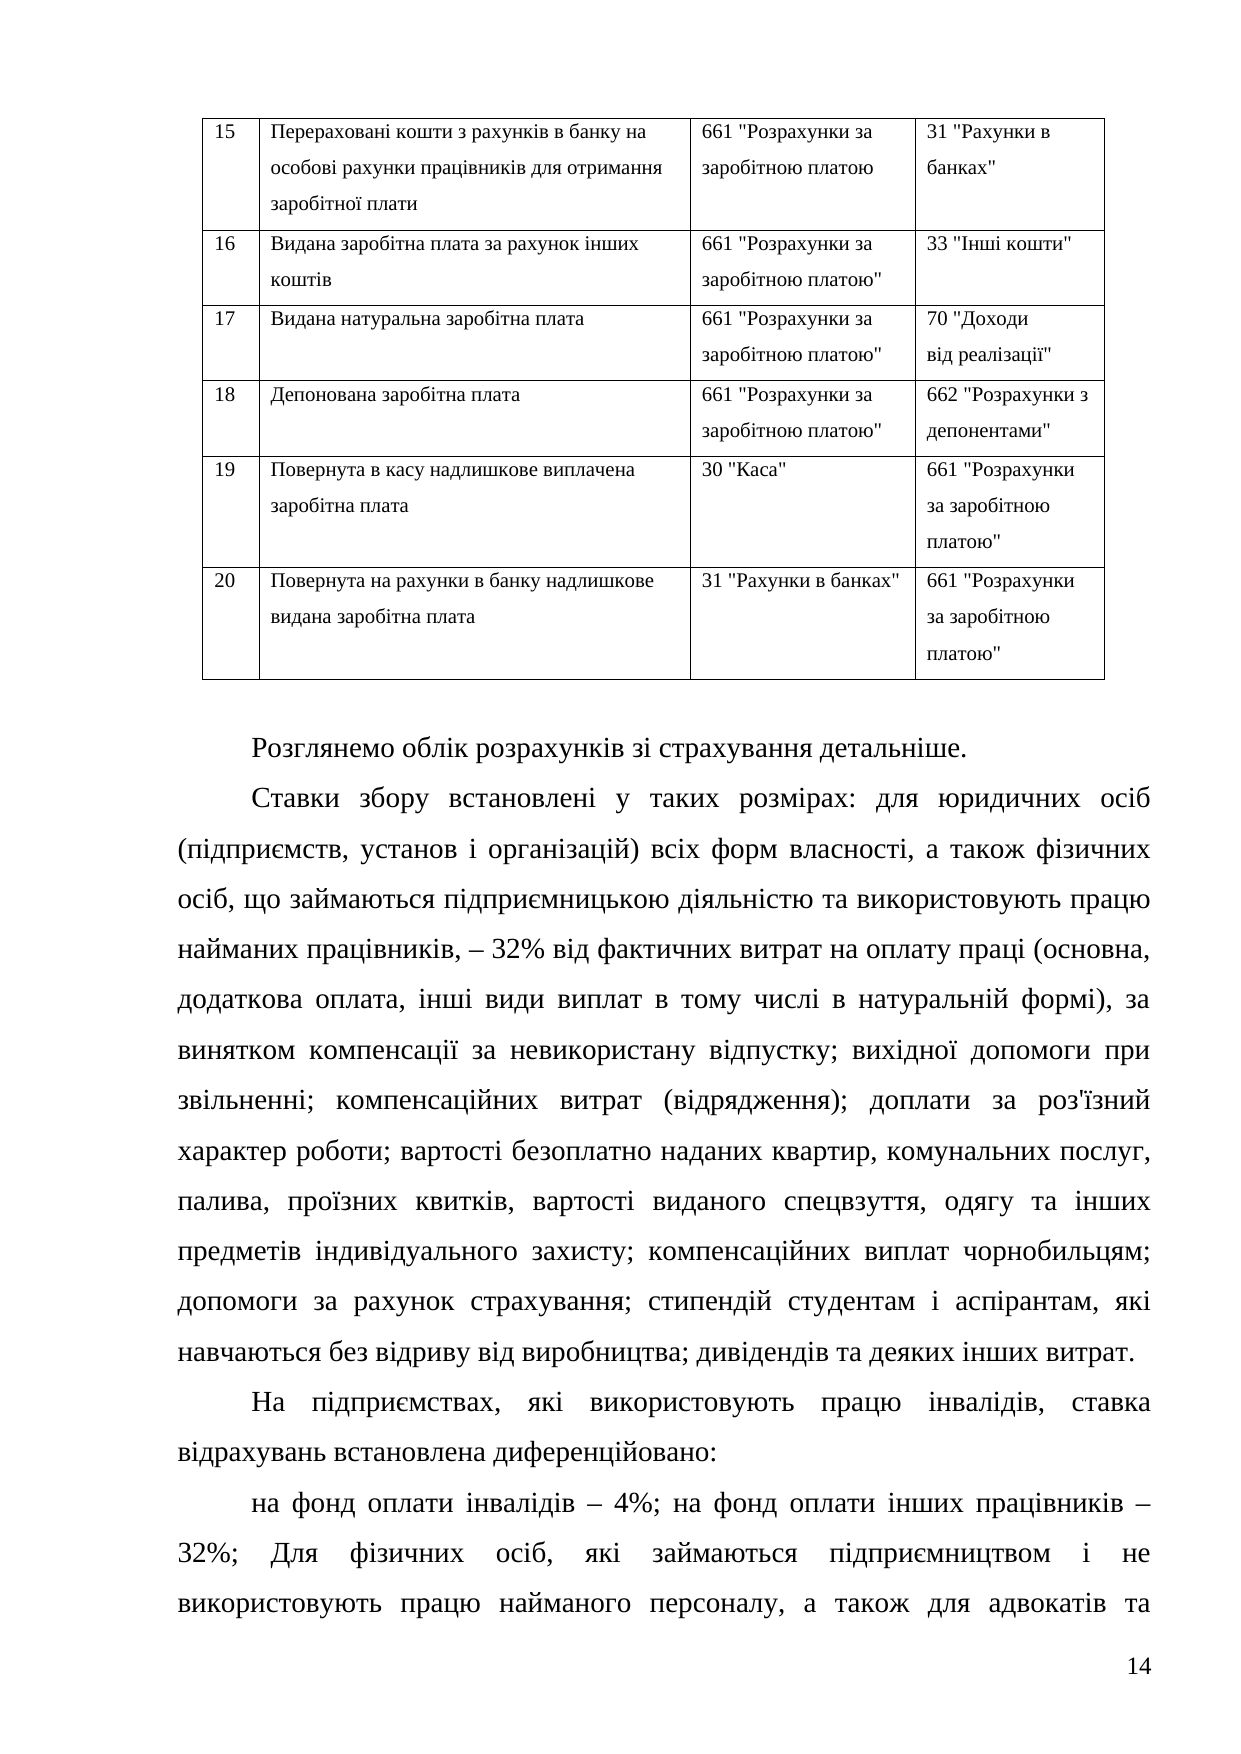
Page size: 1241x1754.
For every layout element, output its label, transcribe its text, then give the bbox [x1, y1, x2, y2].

table_cell 17 [203, 306, 259, 380]
table_cell 15 [203, 119, 259, 229]
table_cell 661 "Розрахунки за заробітною платою" [916, 457, 1104, 567]
table_cell 661 "Розрахунки за заробітною платою" [691, 381, 915, 456]
table_cell 661 "Розрахунки за заробітною платою" [691, 306, 915, 380]
table_cell 661 "Розрахунки за заробітною платою" [916, 568, 1104, 679]
table_cell 16 [203, 231, 259, 305]
table_cell Депонована заробітна плата [260, 381, 690, 456]
table_cell 31 "Рахунки в банках" [691, 568, 915, 679]
text Ставки збору встановлені у таких розмірах: для юридичних осіб (підприємств, установ і організацій) всіх форм власності, а також фізичних осіб, що займаються підприємницькою діяльністю та використовують працю найманих працівників, – 32% від фактичних витрат на оплату праці (основна, додаткова оплата, інші види виплат в тому числі в натуральній формі), за винятком компенсації за невикористану відпустку; вихідної допомоги при звільненні; компенсаційних витрат (відрядження); доплати за роз'їзний характер роботи; вартості безоплатно наданих квартир, комунальних послуг, палива, проїзних квитків, вартості виданого спецвзуття, одягу та інших предметів індивідуального захисту; компенсаційних виплат чорнобильцям; допомоги за рахунок страхування; стипендій студентам і аспірантам, які навчаються без відриву від виробництва; дивідендів та деяких інших витрат. [177, 780, 1152, 1367]
table_cell Видана заробітна плата за рахунок інших коштів [260, 231, 690, 305]
table_cell 662 "Розрахунки з депонентами" [916, 381, 1104, 456]
table_cell Перераховані кошти з рахунків в банку на особові рахунки працівників для отримання заробітної плати [260, 119, 690, 229]
table_cell 33 "Інші кошти" [916, 231, 1104, 305]
table_cell Видана натуральна заробітна плата [260, 306, 690, 380]
text Розглянемо облік розрахунків зі страхування детальніше. [177, 730, 1152, 764]
table_cell Повернута на рахунки в банку надлишкове видана заробітна плата [260, 568, 690, 679]
table_cell 19 [203, 457, 259, 567]
table_cell 18 [203, 381, 259, 456]
table_cell 70 "Доходи від реалізації" [916, 306, 1104, 380]
table_cell 20 [203, 568, 259, 679]
table_cell 31 "Рахунки в банках" [916, 119, 1104, 229]
table_cell Повернута в касу надлишкове виплачена заробітна плата [260, 457, 690, 567]
table_cell 661 "Розрахунки за заробітною платою" [691, 231, 915, 305]
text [177, 1485, 1152, 1619]
text На підприємствах, які використовують працю інвалідів, ставка відрахувань встановлена диференційовано: [177, 1384, 1152, 1468]
table_cell 661 "Розрахунки за заробітною платою [691, 119, 915, 229]
table_cell 30 "Каса" [691, 457, 915, 567]
